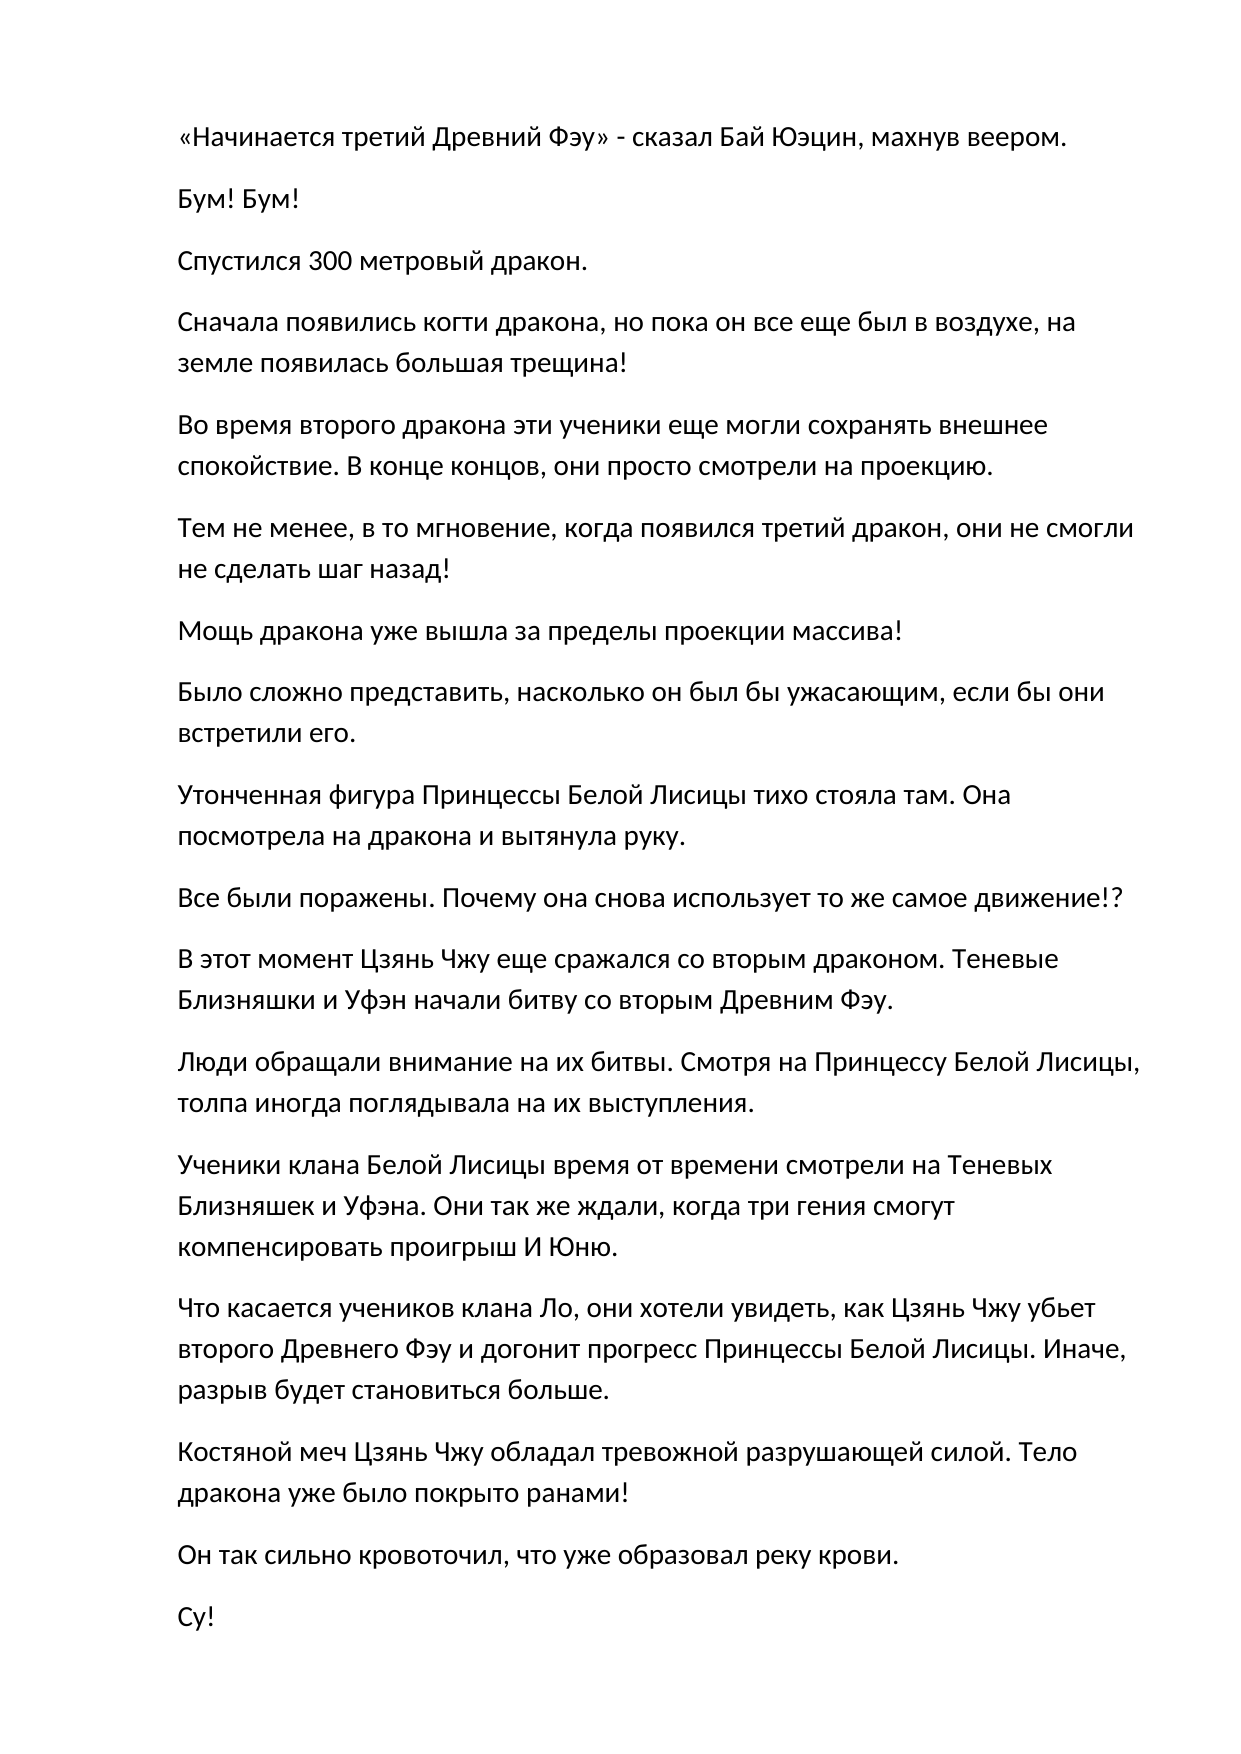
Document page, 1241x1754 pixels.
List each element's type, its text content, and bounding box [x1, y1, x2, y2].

text Ученики клана Белой Лисицы время от времени смотрели на Теневых Близняшек и Уфэна. Они так же ждали, когда три гения смогут компенсировать проигрыш И Юню. [177, 1146, 1152, 1263]
text Сначала появились когти дракона, но пока он все еще был в воздухе, на земле появилась большая трещина! [177, 303, 1152, 380]
text Су! [177, 1598, 1152, 1633]
text Спустился 300 метровый дракон. [177, 242, 1152, 277]
text В этот момент Цзянь Чжу еще сражался со вторым драконом. Теневые Близняшки и Уфэн начали битву со вторым Древним Фэу. [177, 941, 1152, 1017]
text Он так сильно кровоточил, что уже образовал реку крови. [177, 1536, 1152, 1572]
text Что касается учеников клана Ло, они хотели увидеть, как Цзянь Чжу убьет второго Древнего Фэу и догонит прогресс Принцессы Белой Лисицы. Иначе, разрыв будет становиться больше. [177, 1289, 1152, 1407]
text Утонченная фигура Принцессы Белой Лисицы тихо стояла там. Она посмотрела на дракона и вытянула руку. [177, 776, 1152, 853]
text Все были поражены. Почему она снова использует то же самое движение!? [177, 879, 1152, 914]
text Мощь дракона уже вышла за пределы проекции массива! [177, 612, 1152, 647]
text Во время второго дракона эти ученики еще могли сохранять внешнее спокойствие. В конце концов, они просто смотрели на проекцию. [177, 406, 1152, 483]
text Костяной меч Цзянь Чжу обладал тревожной разрушающей силой. Тело дракона уже было покрыто ранами! [177, 1433, 1152, 1510]
text Тем не менее, в то мгновение, когда появился третий дракон, они не смогли не сделать шаг назад! [177, 509, 1152, 585]
text Было сложно представить, насколько он был бы ужасающим, если бы они встретили его. [177, 673, 1152, 750]
text Люди обращали внимание на их битвы. Смотря на Принцессу Белой Лисицы, толпа иногда поглядывала на их выступления. [177, 1043, 1152, 1120]
text Бум! Бум! [177, 180, 1152, 216]
text «Начинается третий Древний Фэу» - сказал Бай Юэцин, махнув веером. [177, 118, 1152, 154]
